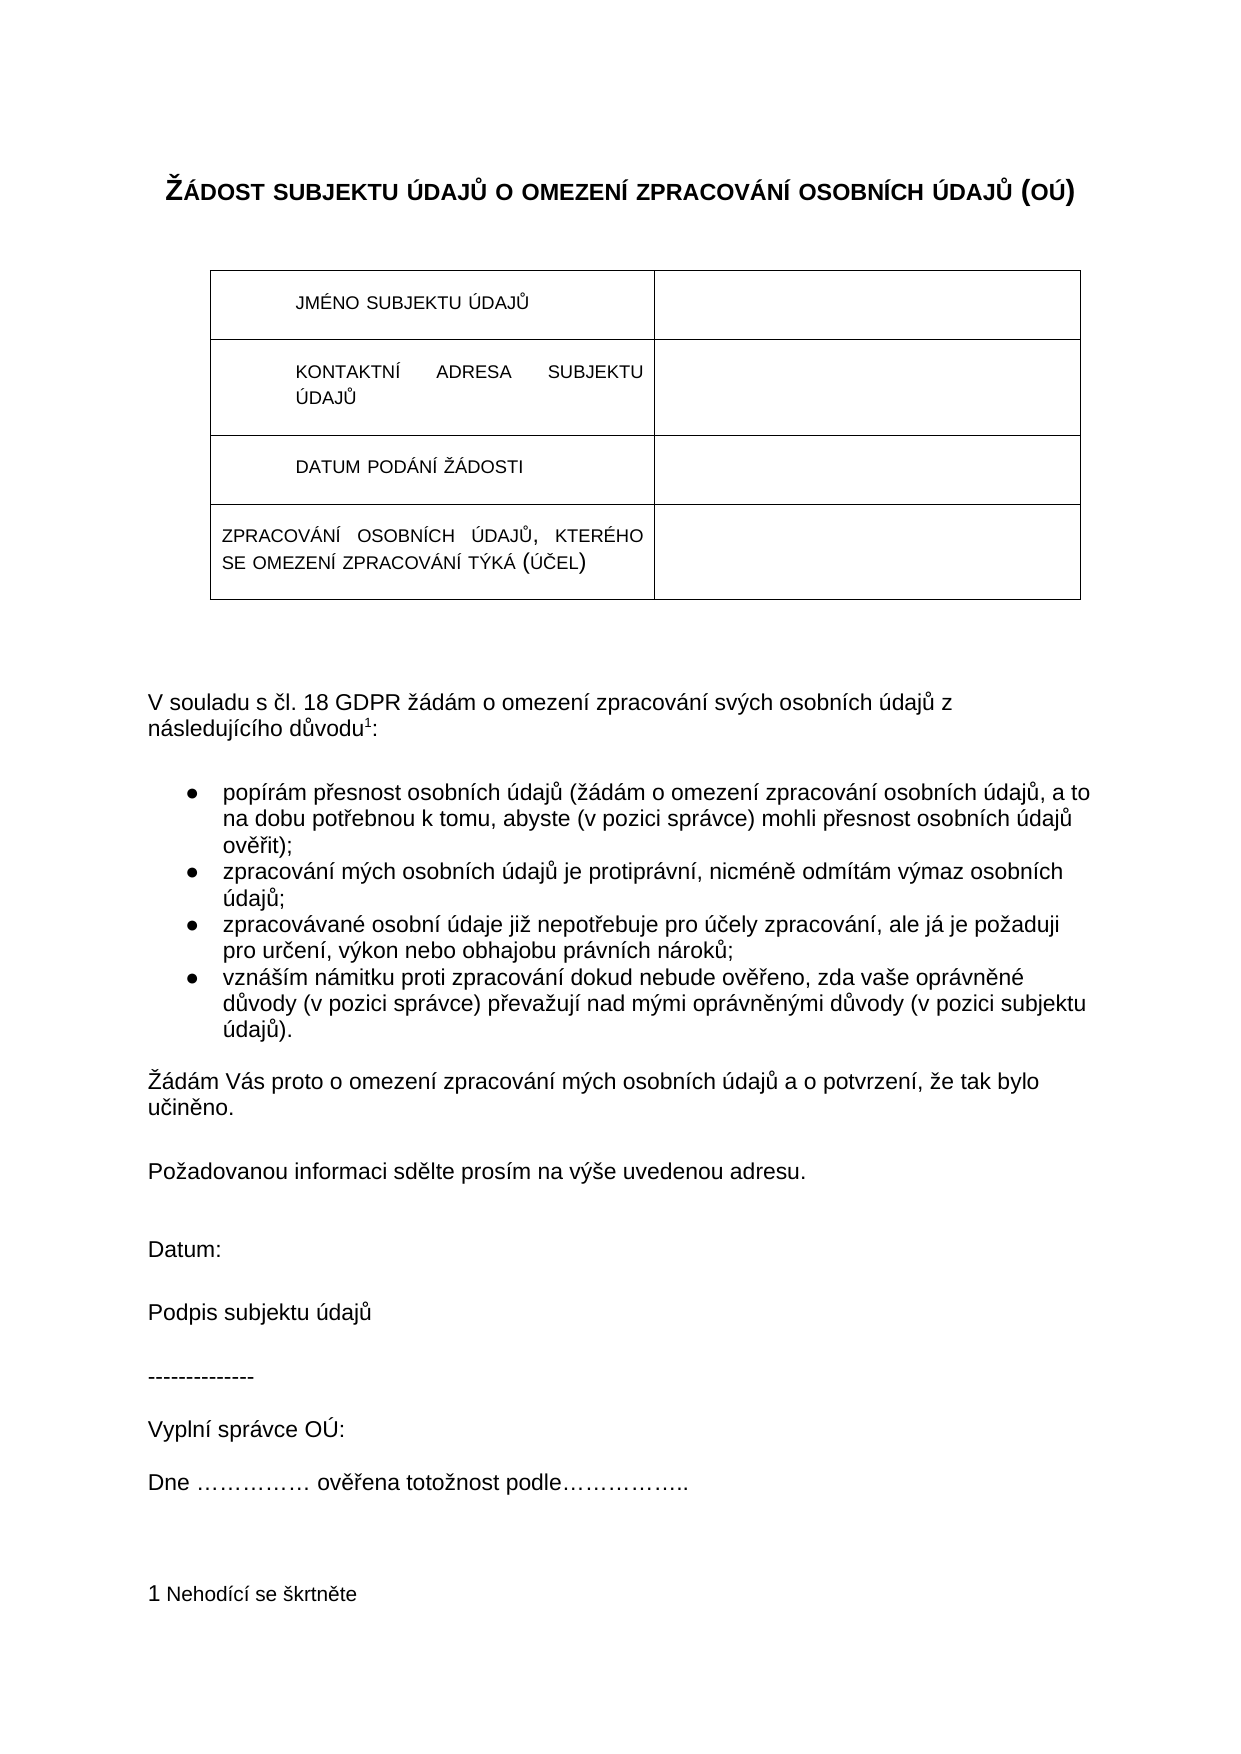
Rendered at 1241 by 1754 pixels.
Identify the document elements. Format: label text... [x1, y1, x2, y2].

text Požadovanou informaci sdělte prosím na výše uvedenou adresu. [148, 1158, 1093, 1184]
title V souladu s čl. 18 GDPR žádám o omezení zpracování svých osobních údajů z následujícího důvodu: [148, 689, 1093, 742]
title Žádám Vás proto o omezení zpracování mých osobních údajů a o potvrzení, že tak bylo učiněno. [148, 1068, 1093, 1120]
table_cell zpracování osobních údajů, kterého se omezení zpracování týká (účel) [211, 505, 654, 599]
title zpracování mých osobních údajů je protiprávní, nicméně odmítám výmaz osobních údajů; [185, 858, 1093, 911]
table_cell [655, 436, 1080, 503]
table_header jméno subjektu údajů [211, 271, 654, 339]
title vznáším námitku proti zpracování dokud nebude ověřeno, zda vaše oprávněné důvody (v pozici správce) převažují nad mými oprávněnými důvody (v pozici subjektu údajů). [185, 963, 1093, 1043]
table_cell datum podání žádosti [211, 436, 654, 503]
title Žádost subjektu údajů o omezení zpracování osobních údajů (oú) [148, 173, 1093, 206]
title Podpis subjektu údajů [148, 1299, 1093, 1326]
table_cell kontaktní adresa subjektu údajů [211, 340, 654, 434]
table_cell [655, 505, 1080, 599]
title Datum: [148, 1236, 1093, 1262]
text -------------- [148, 1363, 1093, 1389]
table_header [655, 271, 1080, 339]
title popírám přesnost osobních údajů (žádám o omezení zpracování osobních údajů, a to na dobu potřebnou k tomu, abyste (v pozici správce) mohli přesnost osobních údajů ověřit); [185, 779, 1093, 858]
text Dne …………… ověřena totožnost podle…………….. [148, 1469, 1093, 1495]
text Vyplní správce OÚ: [148, 1416, 1093, 1442]
title zpracovávané osobní údaje již nepotřebuje pro účely zpracování, ale já je požaduji pro určení, výkon nebo obhajobu právních nároků; [185, 911, 1093, 963]
table_cell [655, 340, 1080, 434]
